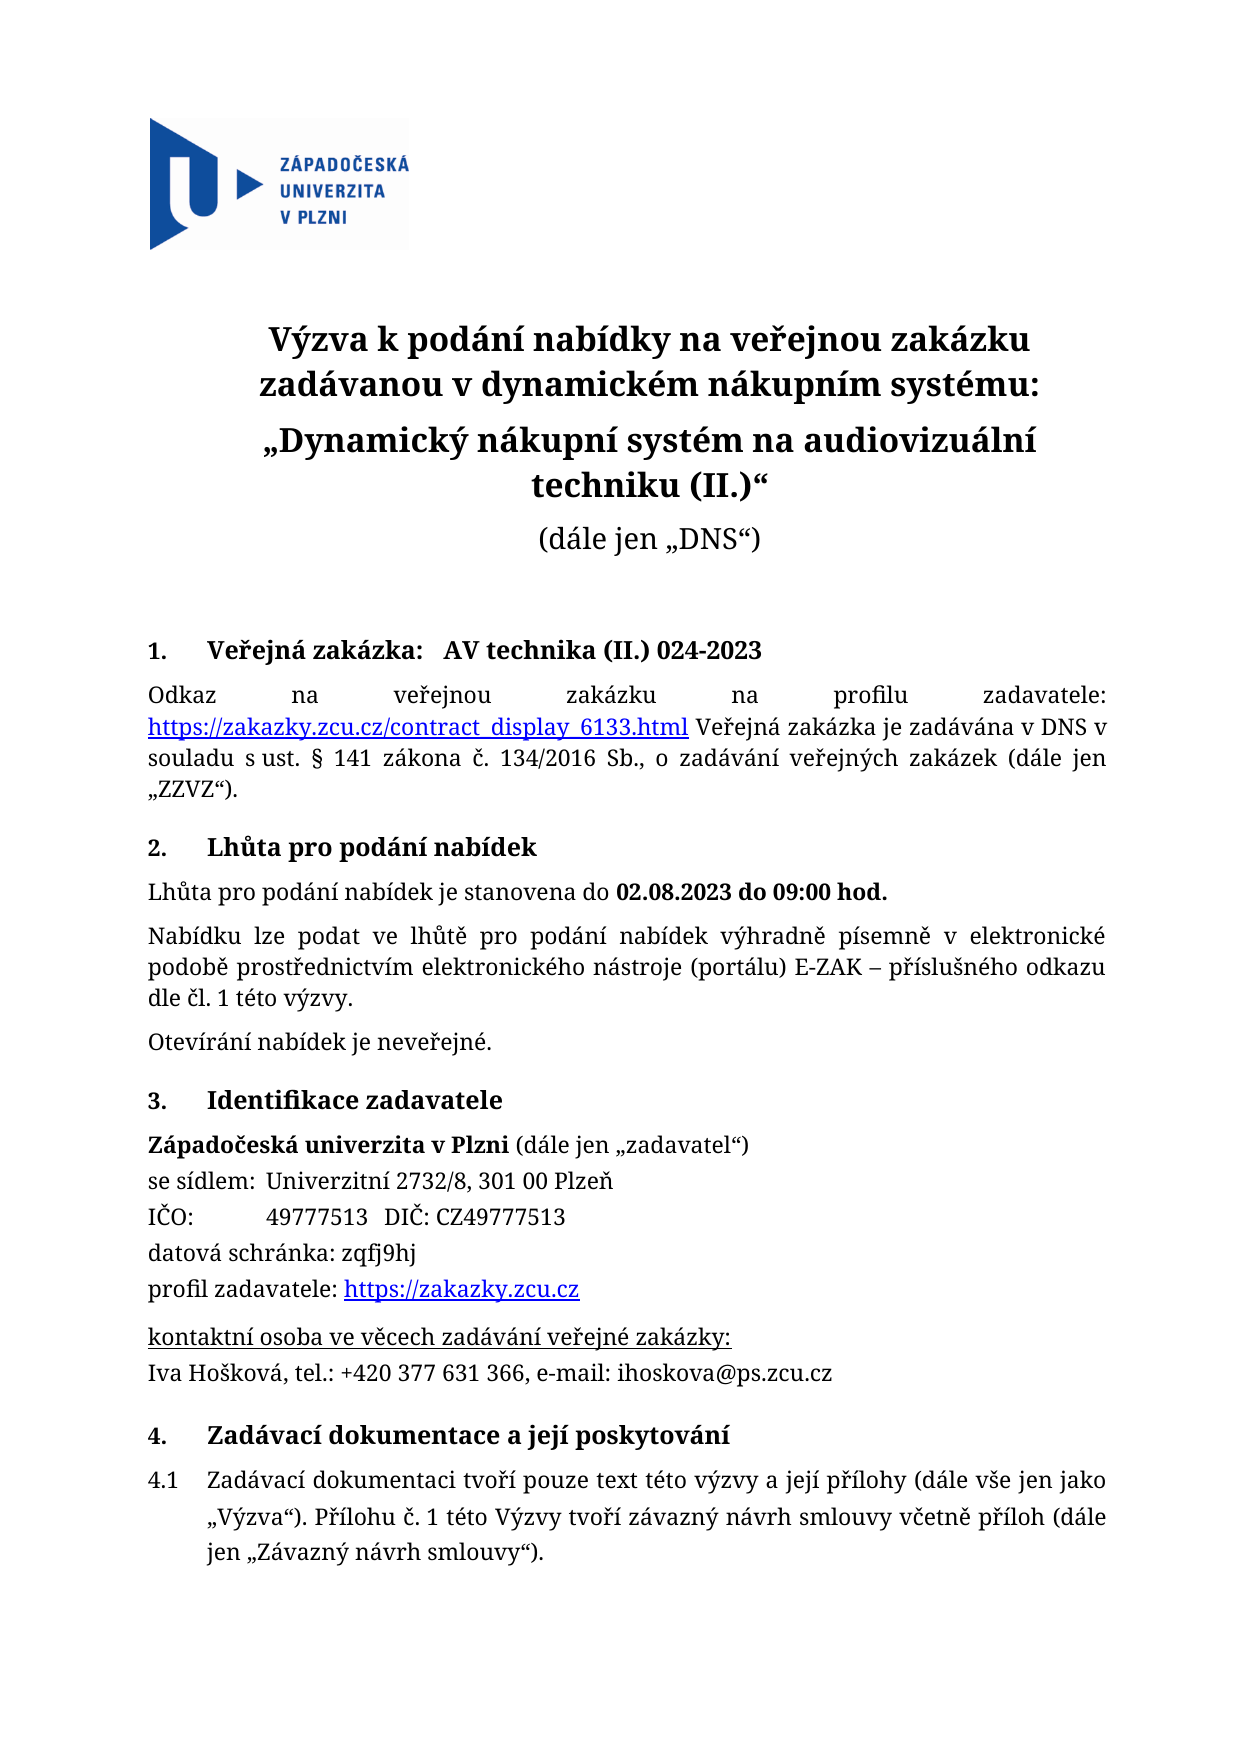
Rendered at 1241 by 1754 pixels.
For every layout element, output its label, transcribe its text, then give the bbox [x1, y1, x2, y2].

text IČO: 49777513 DIČ: CZ49777513 [148, 1201, 1107, 1232]
text Výzva k podání nabídky na veřejnou zakázku zadávanou v dynamickém nákupním systému: [192, 316, 1107, 406]
text Západočeská univerzita v Plzni (dále jen „zadavatel“) [148, 1129, 1107, 1160]
text datová schránka: zqfj9hj [148, 1237, 1107, 1268]
subtitle Veřejná zakázka: AV technika (II.) 024-2023 [148, 633, 1107, 667]
text Otevírání nabídek je neveřejné. [148, 1026, 1107, 1057]
text Nabídku lze podat ve lhůtě pro podání nabídek výhradně písemně v elektronické podobě prostřednictvím elektronického nástroje (portálu) E-ZAK – příslušného odkazu dle čl. 1 této výzvy. [148, 920, 1107, 1013]
subtitle Lhůta pro podání nabídek [148, 829, 1107, 863]
list Zadávací dokumentaci tvoří pouze text této výzvy a její přílohy (dále vše jen jako „Výzva“). Přílohu č. 1 této Výzvy tvoří závazný návrh smlouvy včetně příloh (dále jen „Závazný návrh smlouvy“). [148, 1464, 1107, 1568]
text Lhůta pro podání nabídek je stanovena do 02.08.2023 do 09:00 hod. [148, 876, 1107, 907]
text profil zadavatele: https://zakazky.zcu.cz [148, 1273, 1107, 1304]
subtitle Zadávací dokumentace a její poskytování [148, 1418, 1107, 1452]
text Odkaz na veřejnou zakázku na profilu zadavatele: https://zakazky.zcu.cz/contract_display_6133.html Veřejná zakázka je zadávána v DNS v souladu s ust. § 141 zákona č. 134/2016 Sb., o zadávání veřejných zakázek (dále jen „ZZVZ“). [148, 679, 1107, 804]
text Iva Hošková, tel.: +420 377 631 366, e-mail: ihoskova@ps.zcu.cz [148, 1357, 1107, 1388]
picture [150, 118, 409, 250]
text kontaktní osoba ve věcech zadávání veřejné zakázky: [148, 1321, 1107, 1352]
text se sídlem: Univerzitní 2732/8, 301 00 Plzeň [148, 1165, 1107, 1196]
text „Dynamický nákupní systém na audiovizuální techniku (II.)“ [192, 417, 1107, 508]
subtitle Identifikace zadavatele [148, 1082, 1107, 1116]
text (dále jen „DNS“) [192, 518, 1107, 558]
